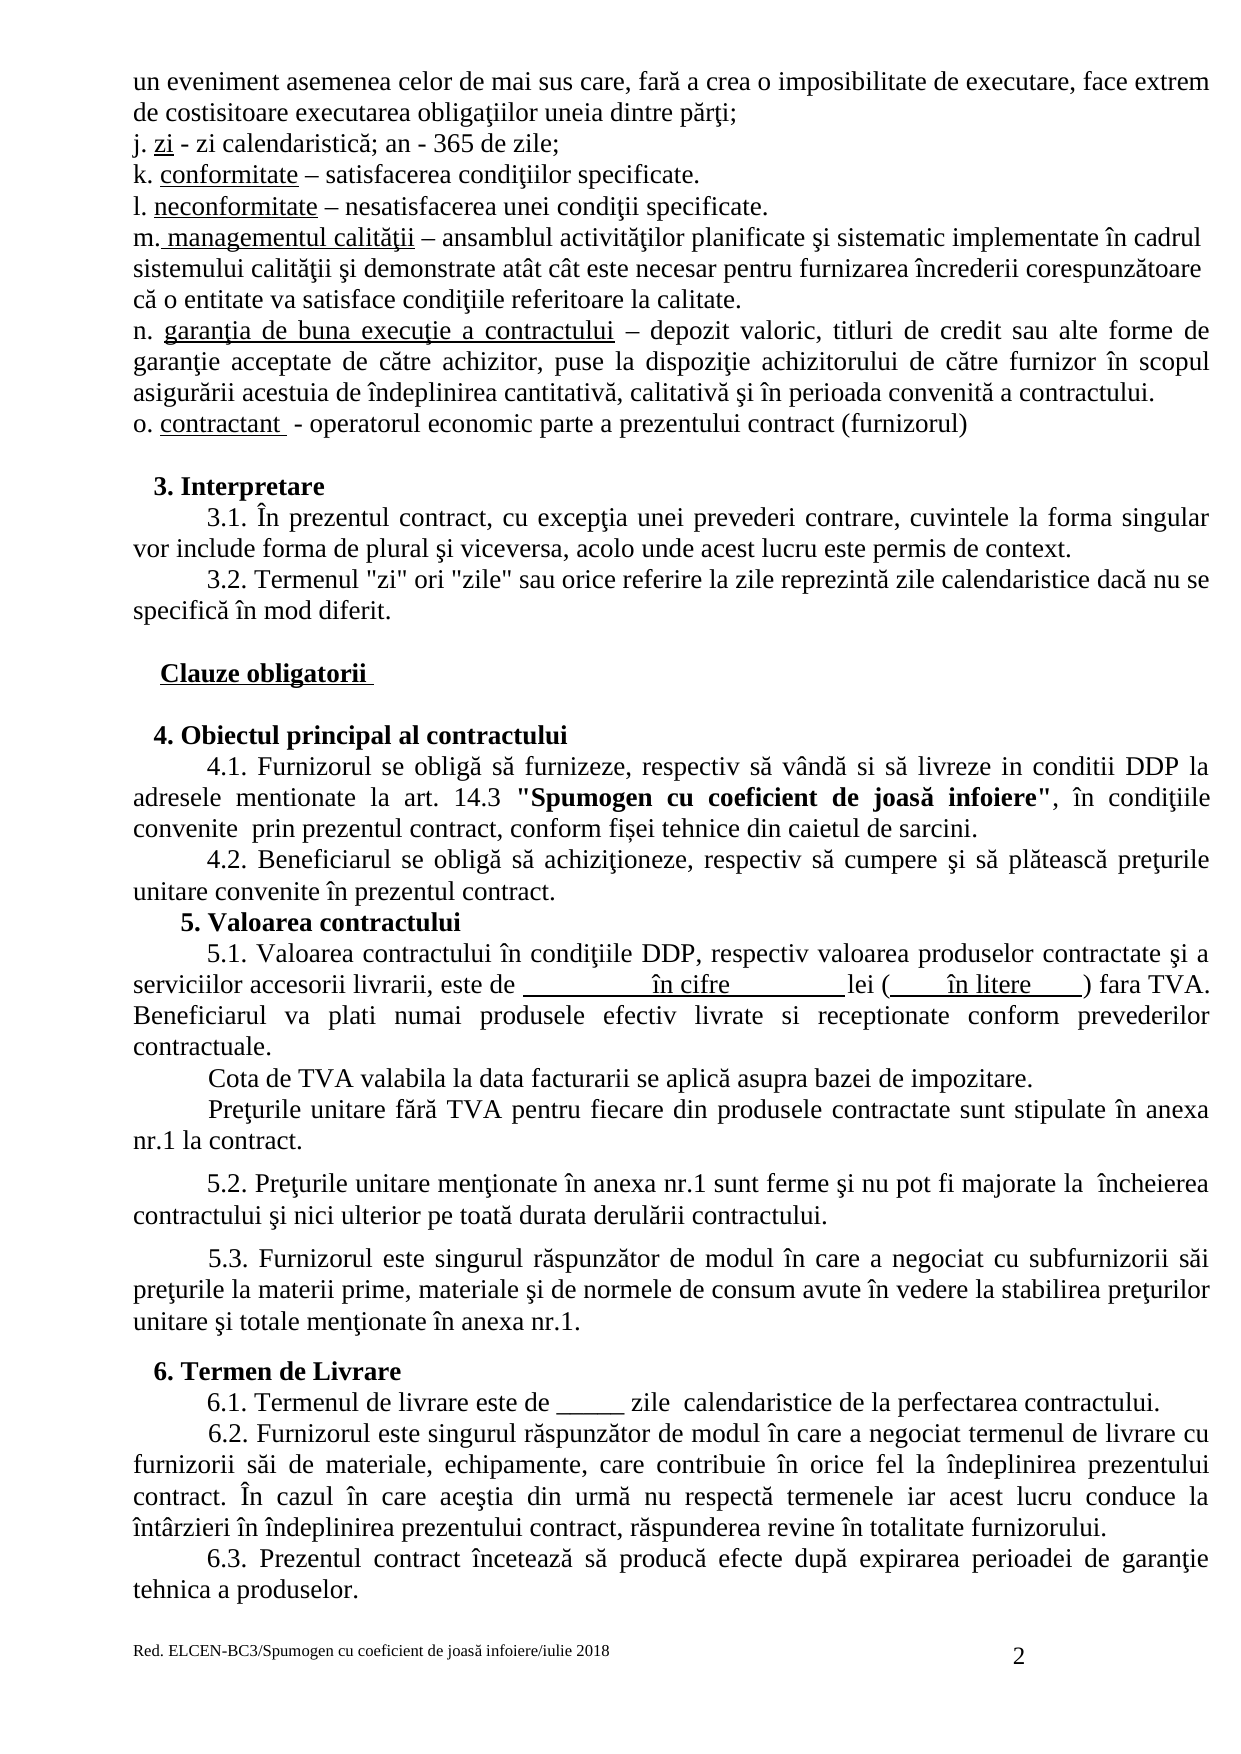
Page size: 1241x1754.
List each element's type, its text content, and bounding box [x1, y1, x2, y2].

text Clauze obligatorii [133, 657, 1211, 688]
text 6.3. Prezentul contract încetează să producă efecte după expirarea perioadei de garanţie tehnica a produselor. [133, 1542, 1211, 1604]
text 5.2. Preţurile unitare menţionate în anexa nr.1 sunt ferme şi nu pot fi majorate la încheierea contractului şi nici ulterior pe toată durata derulării contractului. [133, 1168, 1211, 1230]
text 6. Termen de Livrare [133, 1355, 1211, 1386]
text 4.1. Furnizorul se obligă să furnizeze, respectiv să vândă si să livreze in conditii DDP la adresele mentionate la art. 14.3 "Spumogen cu coeficient de joasă infoiere", în condiţiile convenite prin prezentul contract, conform fișei tehnice din caietul de sarcini. [133, 750, 1211, 844]
text Preţurile unitare fără TVA pentru fiecare din produsele contractate sunt stipulate în anexa nr.1 la contract. [133, 1093, 1211, 1155]
text l. neconformitate – nesatisfacerea unei condiţii specificate. [133, 189, 1211, 221]
text 4. Obiectul principal al contractului [133, 719, 1211, 750]
text 6.2. Furnizorul este singurul răspunzător de modul în care a negociat termenul de livrare cu furnizorii săi de materiale, echipamente, care contribuie în orice fel la îndeplinirea prezentului contract. În cazul în care aceştia din urmă nu respectă termenele iar acest lucru conduce la întârzieri în îndeplinirea prezentului contract, răspunderea revine în totalitate furnizorului. [133, 1417, 1211, 1542]
text k. conformitate – satisfacerea condiţiilor specificate. [133, 158, 1211, 189]
text 3.1. În prezentul contract, cu excepţia unei prevederi contrare, cuvintele la forma singular vor include forma de plural şi viceversa, acolo unde acest lucru este permis de context. [133, 501, 1211, 563]
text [133, 65, 1211, 127]
text 3.2. Termenul "zi" ori "zile" sau orice referire la zile reprezintă zile calendaristice dacă nu se specifică în mod diferit. [133, 563, 1211, 626]
text 5.1. Valoarea contractului în condiţiile DDP, respectiv valoarea produselor contractate şi a serviciilor accesorii livrarii, este de în cifre lei ( în litere ) fara TVA. Beneficiarul va plati numai produsele efectiv livrate si receptionate conform prevederilor contractuale. [133, 937, 1211, 1062]
text m. managementul calităţii – ansamblul activităţilor planificate şi sistematic implementate în cadrul sistemului calităţii şi demonstrate atât cât este necesar pentru furnizarea încrederii corespunzătoare că o entitate va satisface condiţiile referitoare la calitate. [133, 221, 1211, 314]
text 3. Interpretare [133, 470, 1211, 501]
text Cota de TVA valabila la data facturarii se aplică asupra bazei de impozitare. [133, 1062, 1211, 1093]
text 5. Valoarea contractului [133, 906, 1211, 937]
text o. contractant - operatorul economic parte a prezentului contract (furnizorul) [133, 408, 1211, 439]
text 6.1. Termenul de livrare este de _____ zile calendaristice de la perfectarea contractului. [133, 1386, 1211, 1417]
text 5.3. Furnizorul este singurul răspunzător de modul în care a negociat cu subfurnizorii săi preţurile la materii prime, materiale şi de normele de consum avute în vedere la stabilirea preţurilor unitare şi totale menţionate în anexa nr.1. [133, 1242, 1211, 1336]
text 4.2. Beneficiarul se obligă să achiziţioneze, respectiv să cumpere şi să plătească preţurile unitare convenite în prezentul contract. [133, 844, 1211, 906]
text j. zi - zi calendaristică; an - 365 de zile; [133, 127, 1211, 158]
text n. garanţia de buna execuţie a contractului – depozit valoric, titluri de credit sau alte forme de garanţie acceptate de către achizitor, puse la dispoziţie achizitorului de către furnizor în scopul asigurării acestuia de îndeplinirea cantitativă, calitativă şi în perioada convenită a contractului. [133, 314, 1211, 408]
